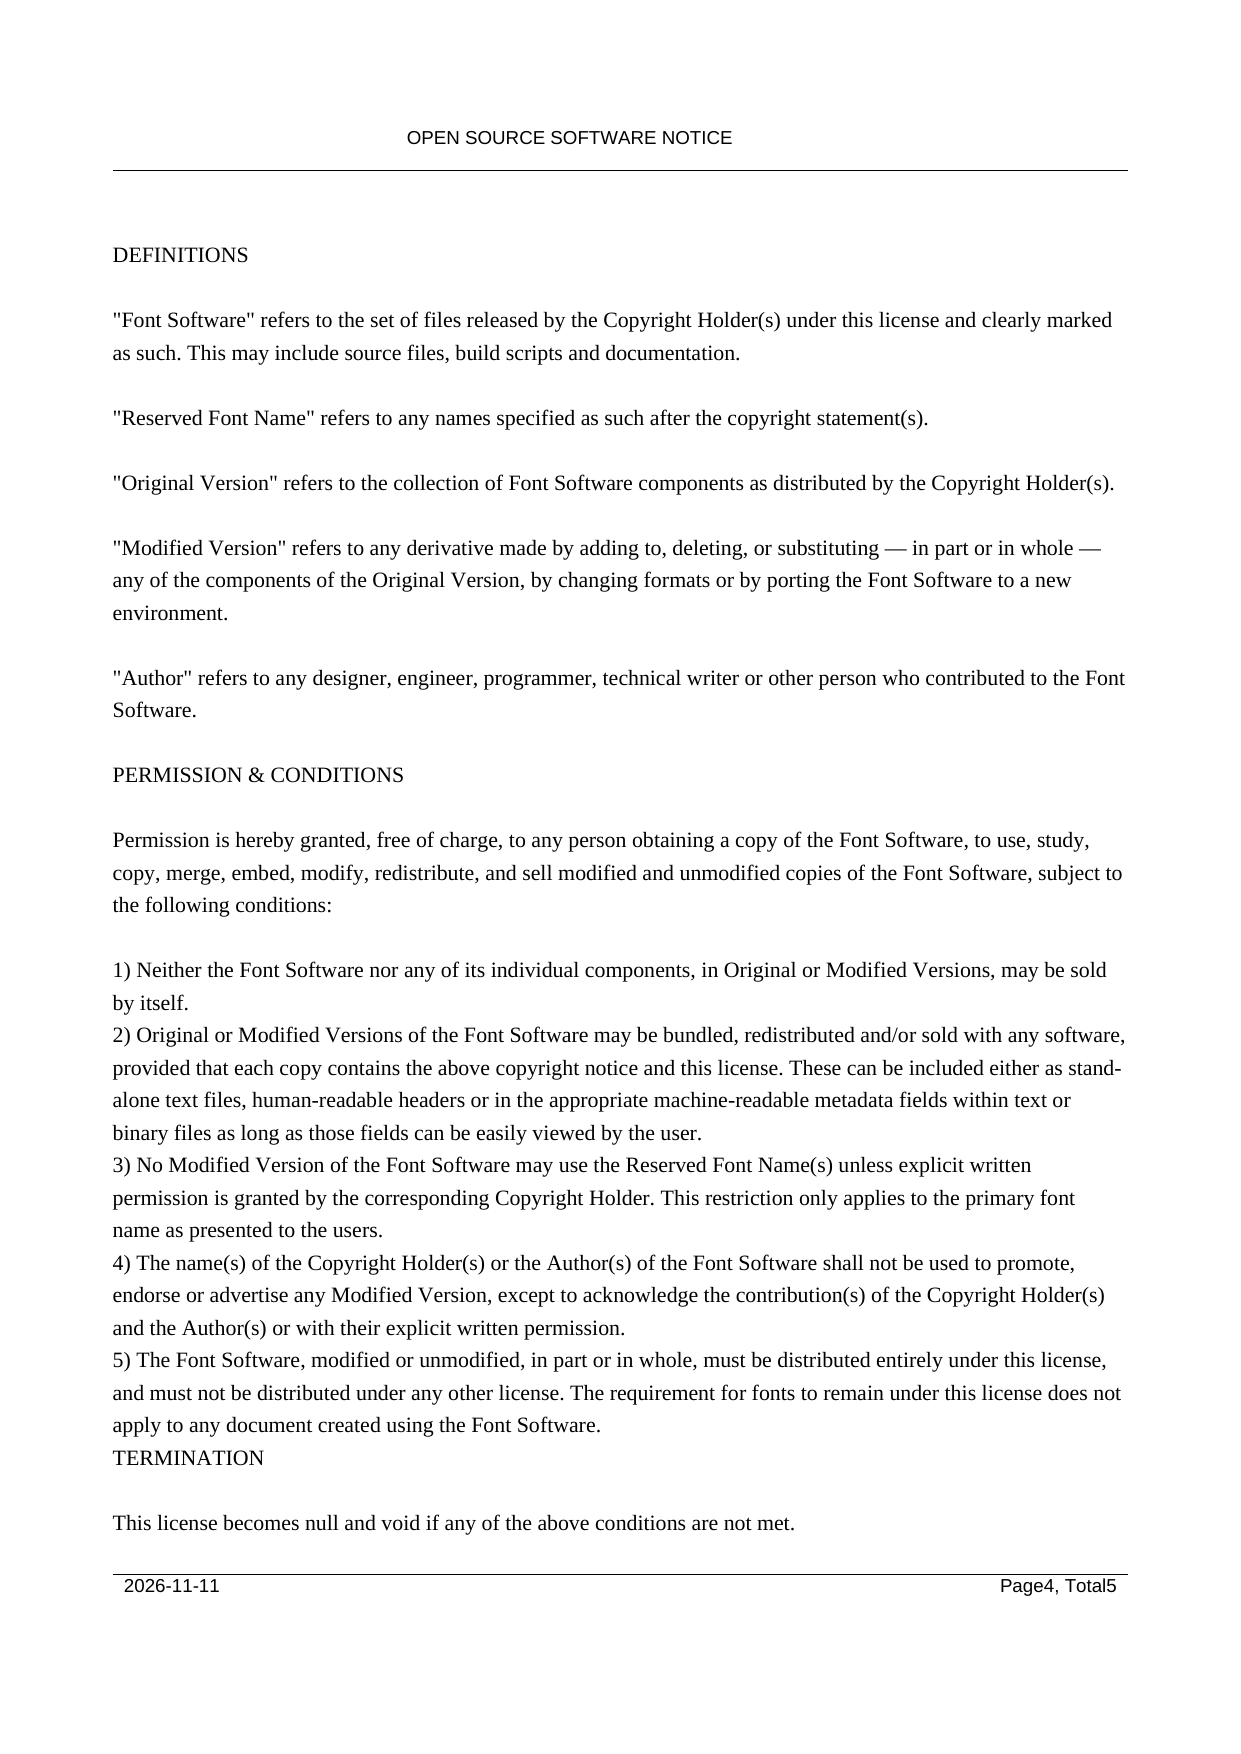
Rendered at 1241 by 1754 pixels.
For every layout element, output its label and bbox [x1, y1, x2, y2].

text [112, 206, 1128, 1539]
